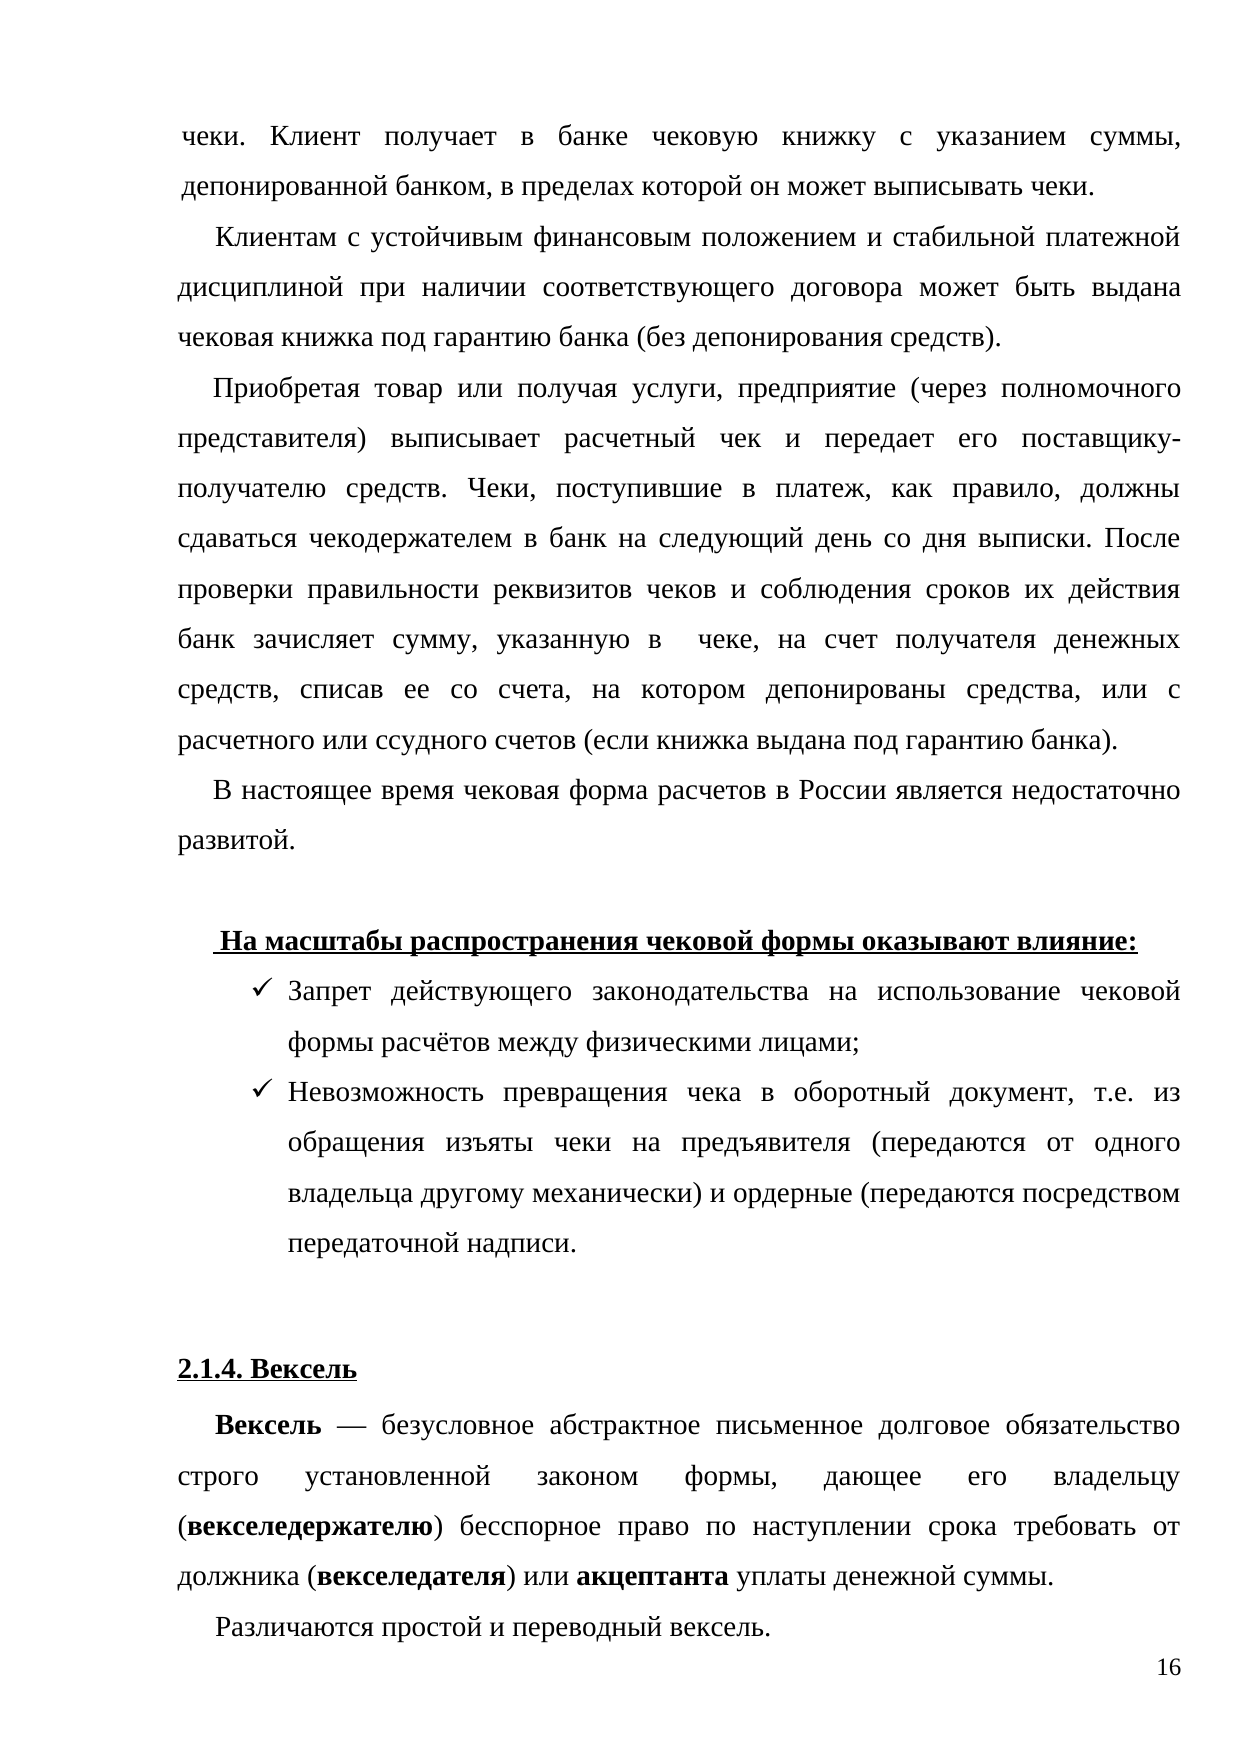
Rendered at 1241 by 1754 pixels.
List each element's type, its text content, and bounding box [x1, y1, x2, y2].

text Приобретая товар или получая услуги, предприятие (через полномочного представителя) выписывает расчетный чек и передает его поставщику-получателю средств. Чеки, поступившие в платеж, как правило, должны сдаваться чекодержателем в банк на следующий день со дня выписки. После проверки правильности реквизитов чеков и соблюдения сроков их действия банк зачисляет сумму, указанную в чеке, на счет получателя денежных средств, списав ее со счета, на котором депонированы средства, или с расчетного или ссудного счетов (если книжка выдана под гарантию банка). [177, 370, 1181, 755]
list Невозможность превращения чека в оборотный документ, т.е. из обращения изъяты чеки на предъявителя (передаются от одного владельца другому механически) и ордерные (передаются посредством передаточной надписи. [250, 1074, 1181, 1259]
text На масштабы распространения чековой формы оказывают влияние: [177, 923, 1181, 957]
list Запрет действующего законодательства на использование чековой формы расчётов между физическими лицами; [250, 973, 1181, 1057]
text Различаются простой и переводный вексель. [177, 1609, 1181, 1642]
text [181, 118, 1181, 202]
text Клиентам с устойчивым финансовым положением и стабильной платежной дисциплиной при наличии соответствующего договора может быть выдана чековая книжка под гарантию банка (без депонирования средств). [177, 219, 1181, 353]
text Вексель — безусловное абстрактное письменное долговое обязательство строго установленной законом формы, дающее его владельцу (векселедержателю) бесспорное право по наступлении срока требовать от должника (векселедателя) или акцептанта уплаты денежной суммы. [177, 1407, 1181, 1592]
text В настоящее время чековая форма расчетов в России является недостаточно развитой. [177, 772, 1181, 856]
subtitle 2.1.4. Вексель [177, 1351, 1181, 1384]
